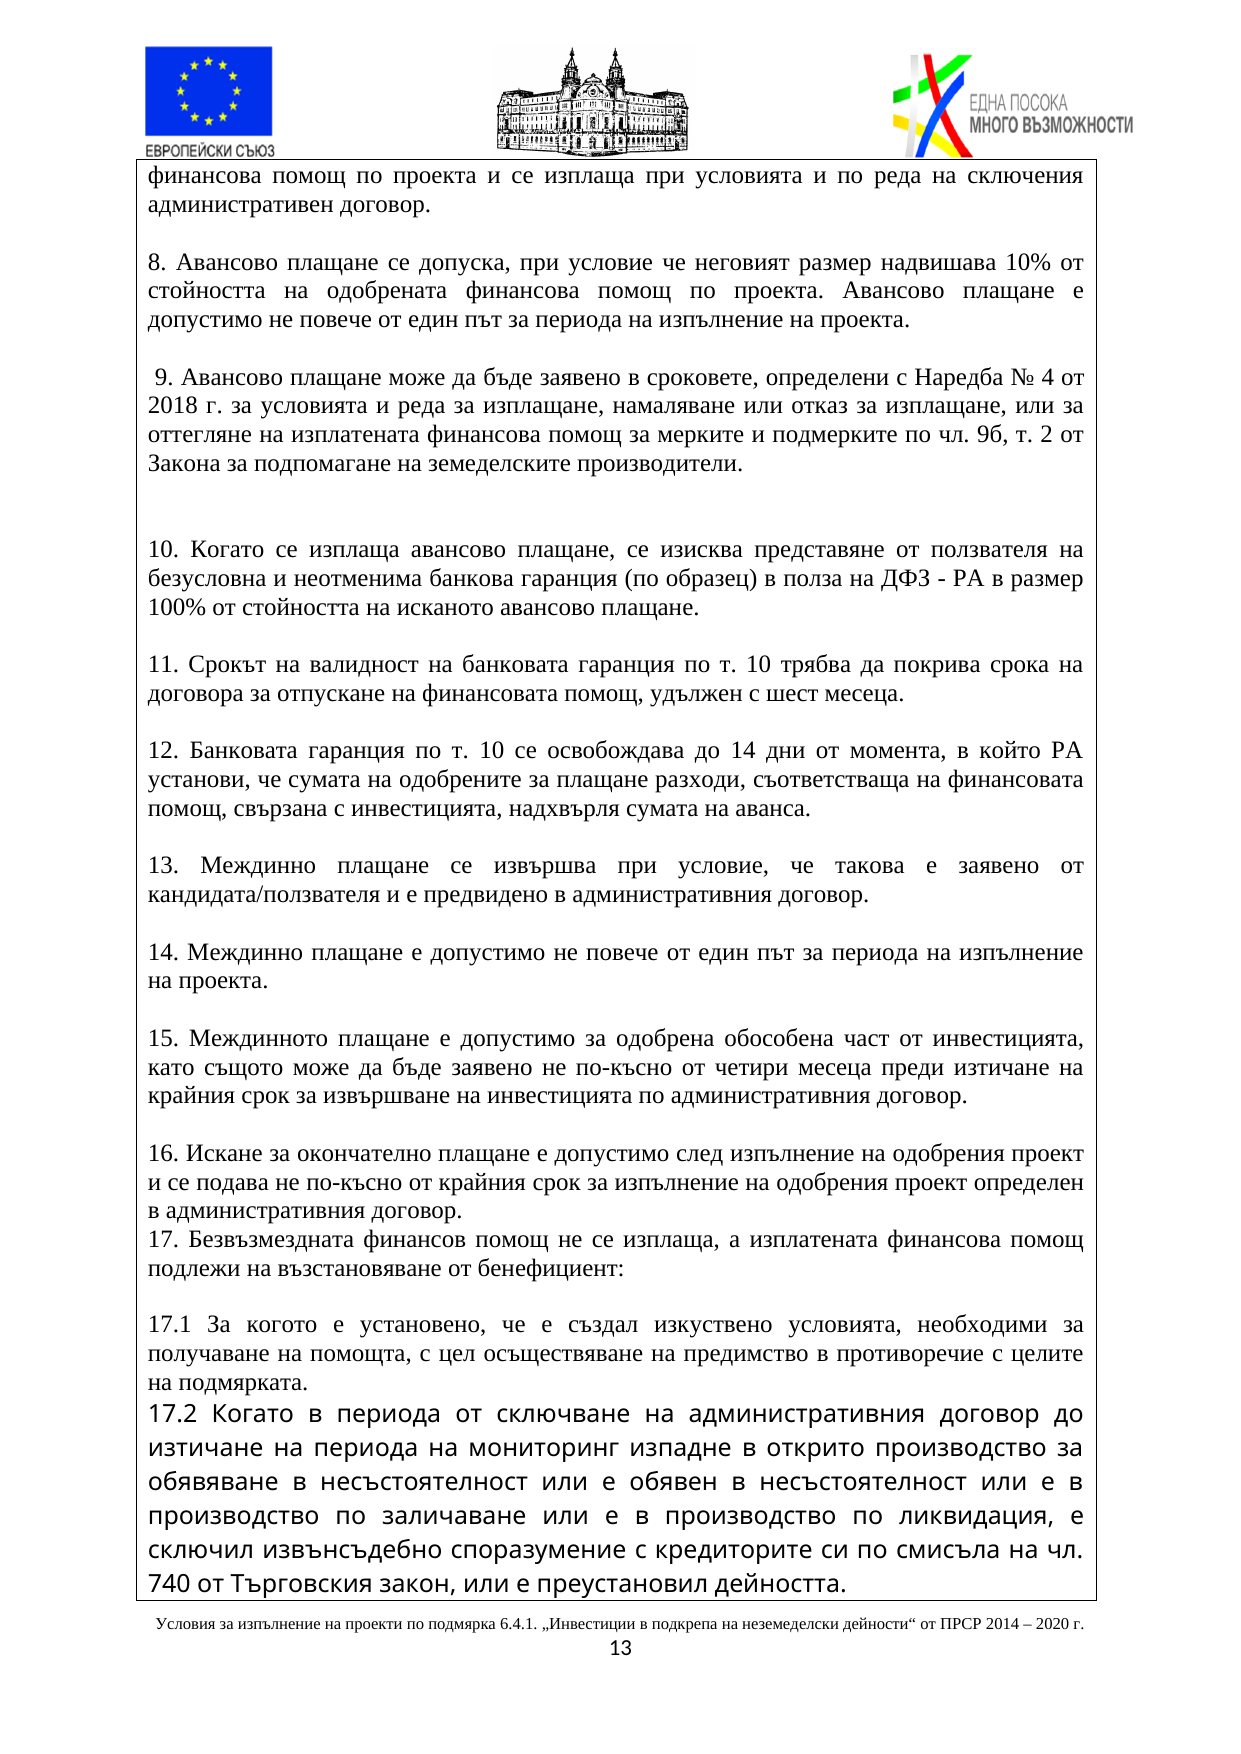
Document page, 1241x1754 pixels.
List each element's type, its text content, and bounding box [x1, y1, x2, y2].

picture [145, 45, 275, 159]
picture [492, 44, 695, 159]
picture [886, 50, 1136, 160]
